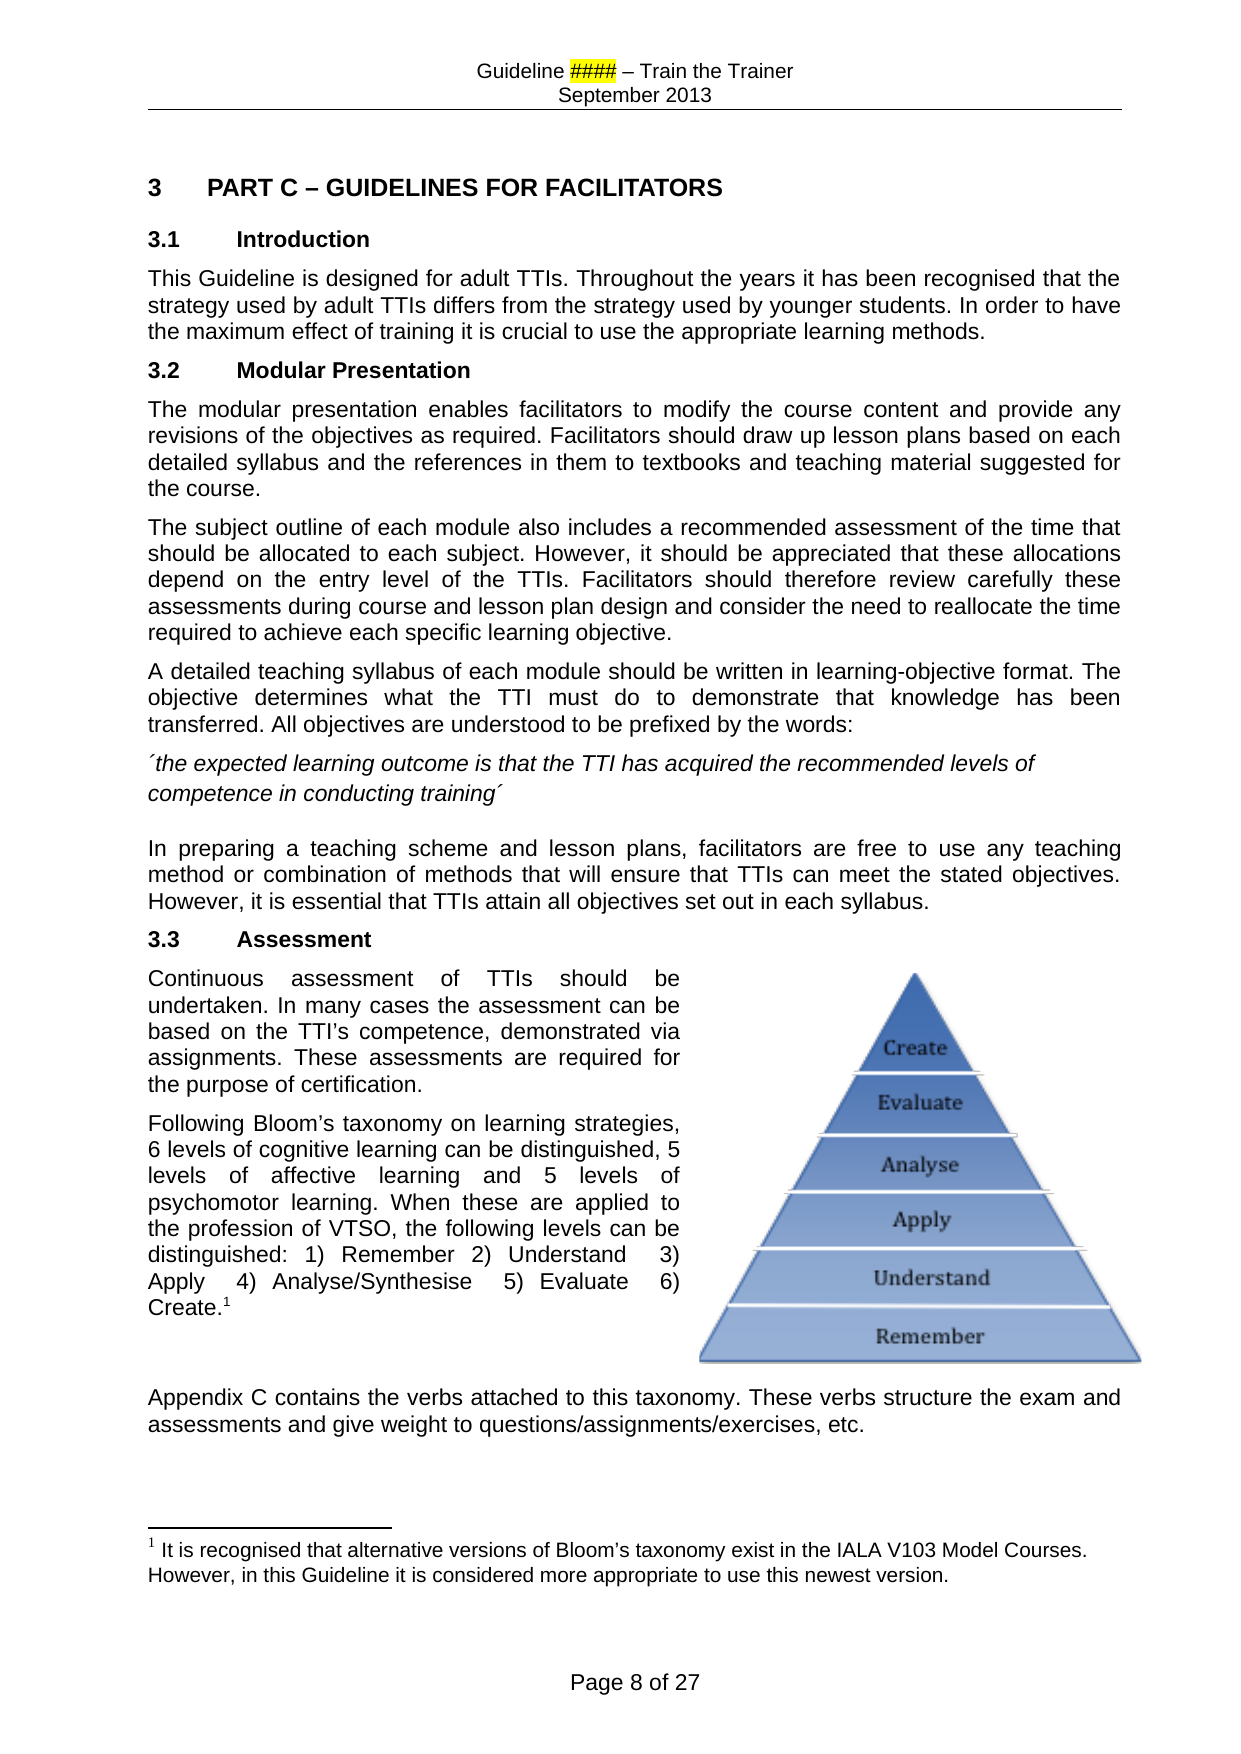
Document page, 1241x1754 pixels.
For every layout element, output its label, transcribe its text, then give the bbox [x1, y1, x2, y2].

text ´the expected learning outcome is that the TTI has acquired the recommended levels of competence in conducting training´ [148, 749, 1122, 806]
text In preparing a teaching scheme and lesson plans, facilitators are free to use any teaching method or combination of methods that will ensure that TTIs can meet the stated objectives. However, it is essential that TTIs attain all objectives set out in each syllabus. [148, 835, 1122, 914]
text A detailed teaching syllabus of each module should be written in learning-objective format. The objective determines what the TTI must do to demonstrate that knowledge has been transferred. All objectives are understood to be prefixed by the words: [148, 658, 1122, 737]
text This Guideline is designed for adult TTIs. Throughout the years it has been recognised that the strategy used by adult TTIs differs from the strategy used by younger students. In order to have the maximum effect of training it is crucial to use the appropriate learning methods. [148, 265, 1122, 344]
text The modular presentation enables facilitators to modify the course content and provide any revisions of the objectives as required. Facilitators should draw up lesson plans based on each detailed syllabus and the references in them to textbooks and teaching material suggested for the course. [148, 396, 1122, 501]
text Appendix C contains the verbs attached to this taxonomy. These verbs structure the exam and assessments and give weight to questions/assignments/exercises, etc. [148, 1384, 1122, 1437]
picture [699, 973, 1142, 1364]
subtitle Assessment [148, 926, 1122, 953]
text Following Bloom’s taxonomy on learning strategies, 6 levels of cognitive learning can be distinguished, 5 levels of affective learning and 5 levels of psychomotor learning. When these are applied to the profession of VTSO, the following levels can be distinguished: 1) Remember 2) Understand 3) Apply 4) Analyse/Synthesise 5) Evaluate 6) Create. [148, 1109, 699, 1320]
text Continuous assessment of TTIs should be undertaken. In many cases the assessment can be based on the TTI’s competence, demonstrated via assignments. These assessments are required for the purpose of certification. [148, 965, 1122, 1097]
text The subject outline of each module also includes a recommended assessment of the time that should be allocated to each subject. However, it should be appreciated that these allocations depend on the entry level of the TTIs. Facilitators should therefore review carefully these assessments during course and lesson plan design and consider the need to reallocate the time required to achieve each specific learning objective. [148, 514, 1122, 645]
subtitle Part c – Guidelines for Facilitators [148, 173, 1122, 201]
subtitle Modular Presentation [148, 357, 1122, 383]
subtitle Introduction [148, 226, 1122, 253]
